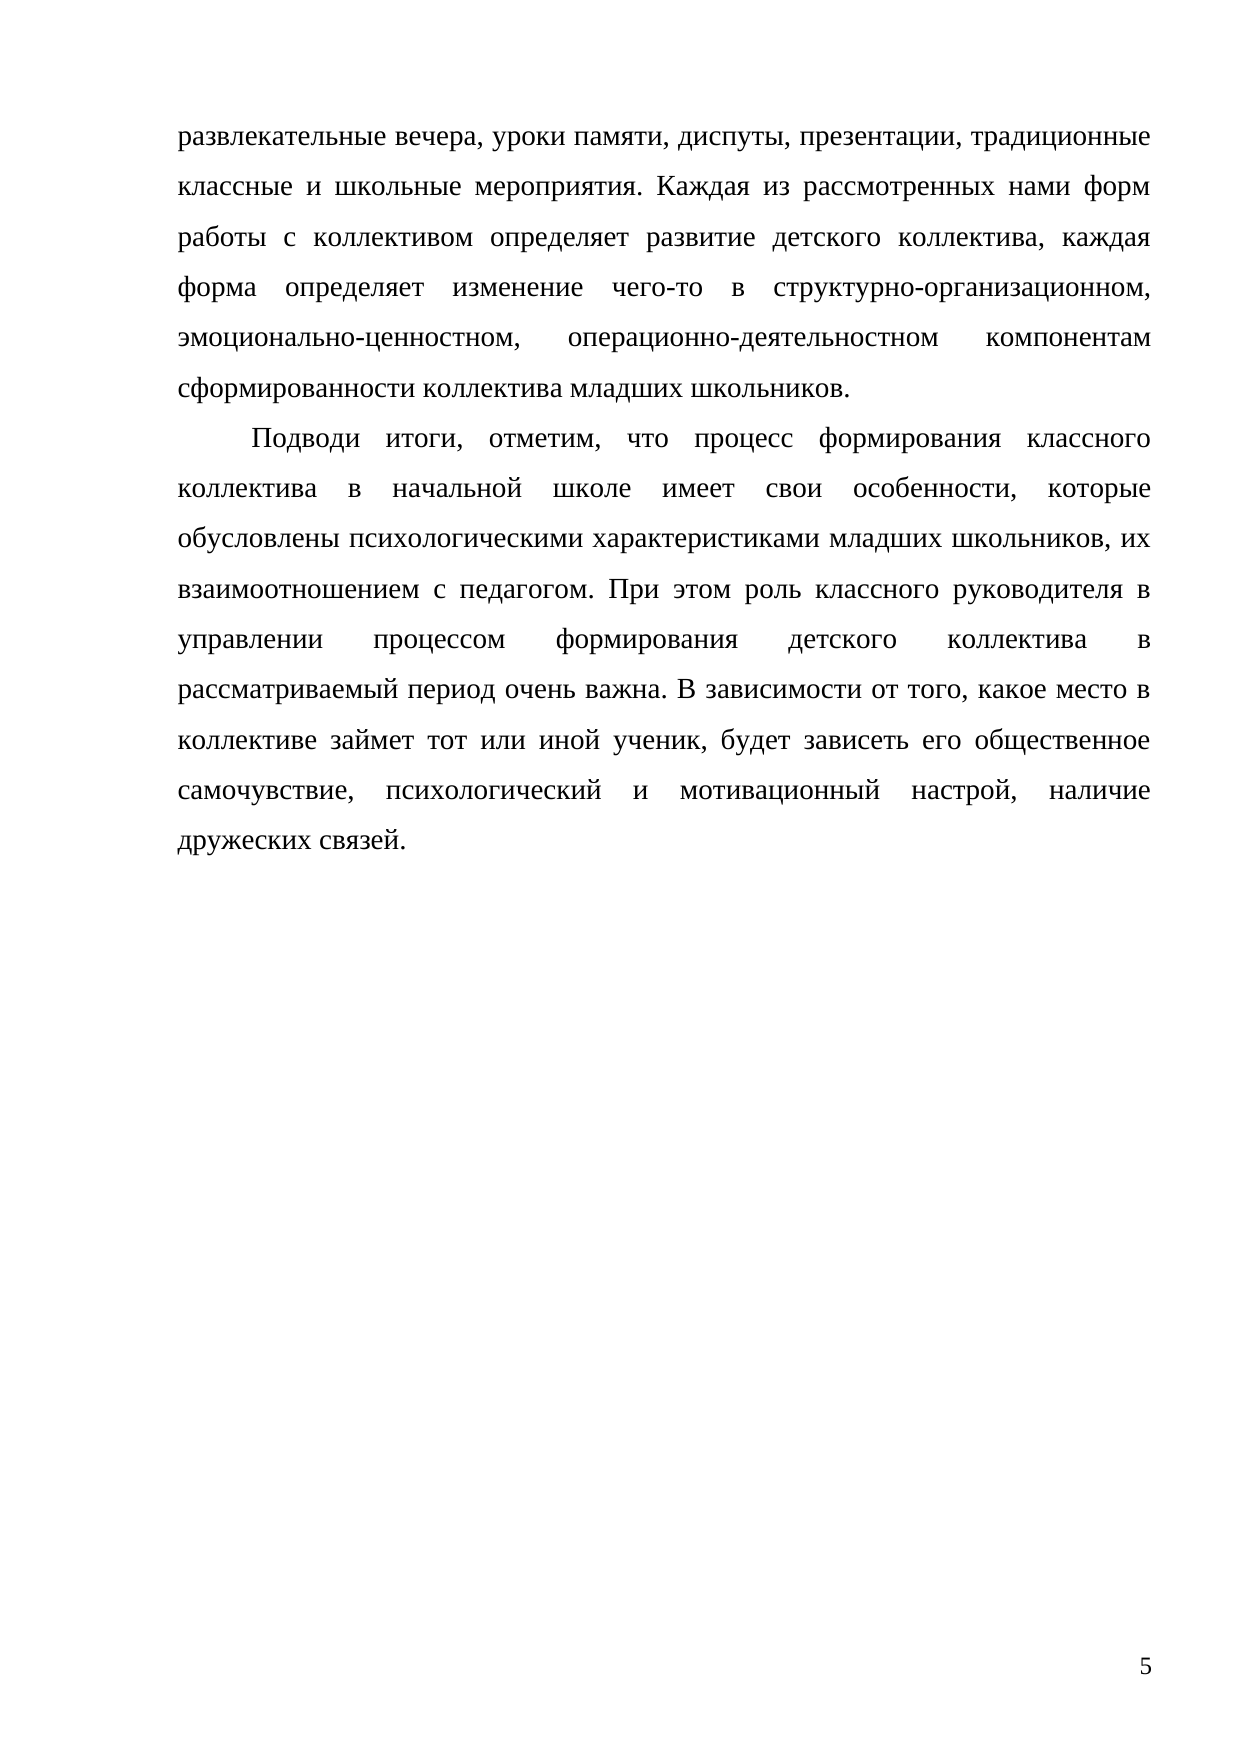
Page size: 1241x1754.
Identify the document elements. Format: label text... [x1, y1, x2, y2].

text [177, 118, 1152, 403]
text Подводи итоги, отметим, что процесс формирования классного коллектива в начальной школе имеет свои особенности, которые обусловлены психологическими характеристиками младших школьников, их взаимоотношением с педагогом. При этом роль классного руководителя в управлении процессом формирования детского коллектива в рассматриваемый период очень важна. В зависимости от того, какое место в коллективе займет тот или иной ученик, будет зависеть его общественное самочувствие, психологический и мотивационный настрой, наличие дружеских связей. [177, 420, 1152, 856]
